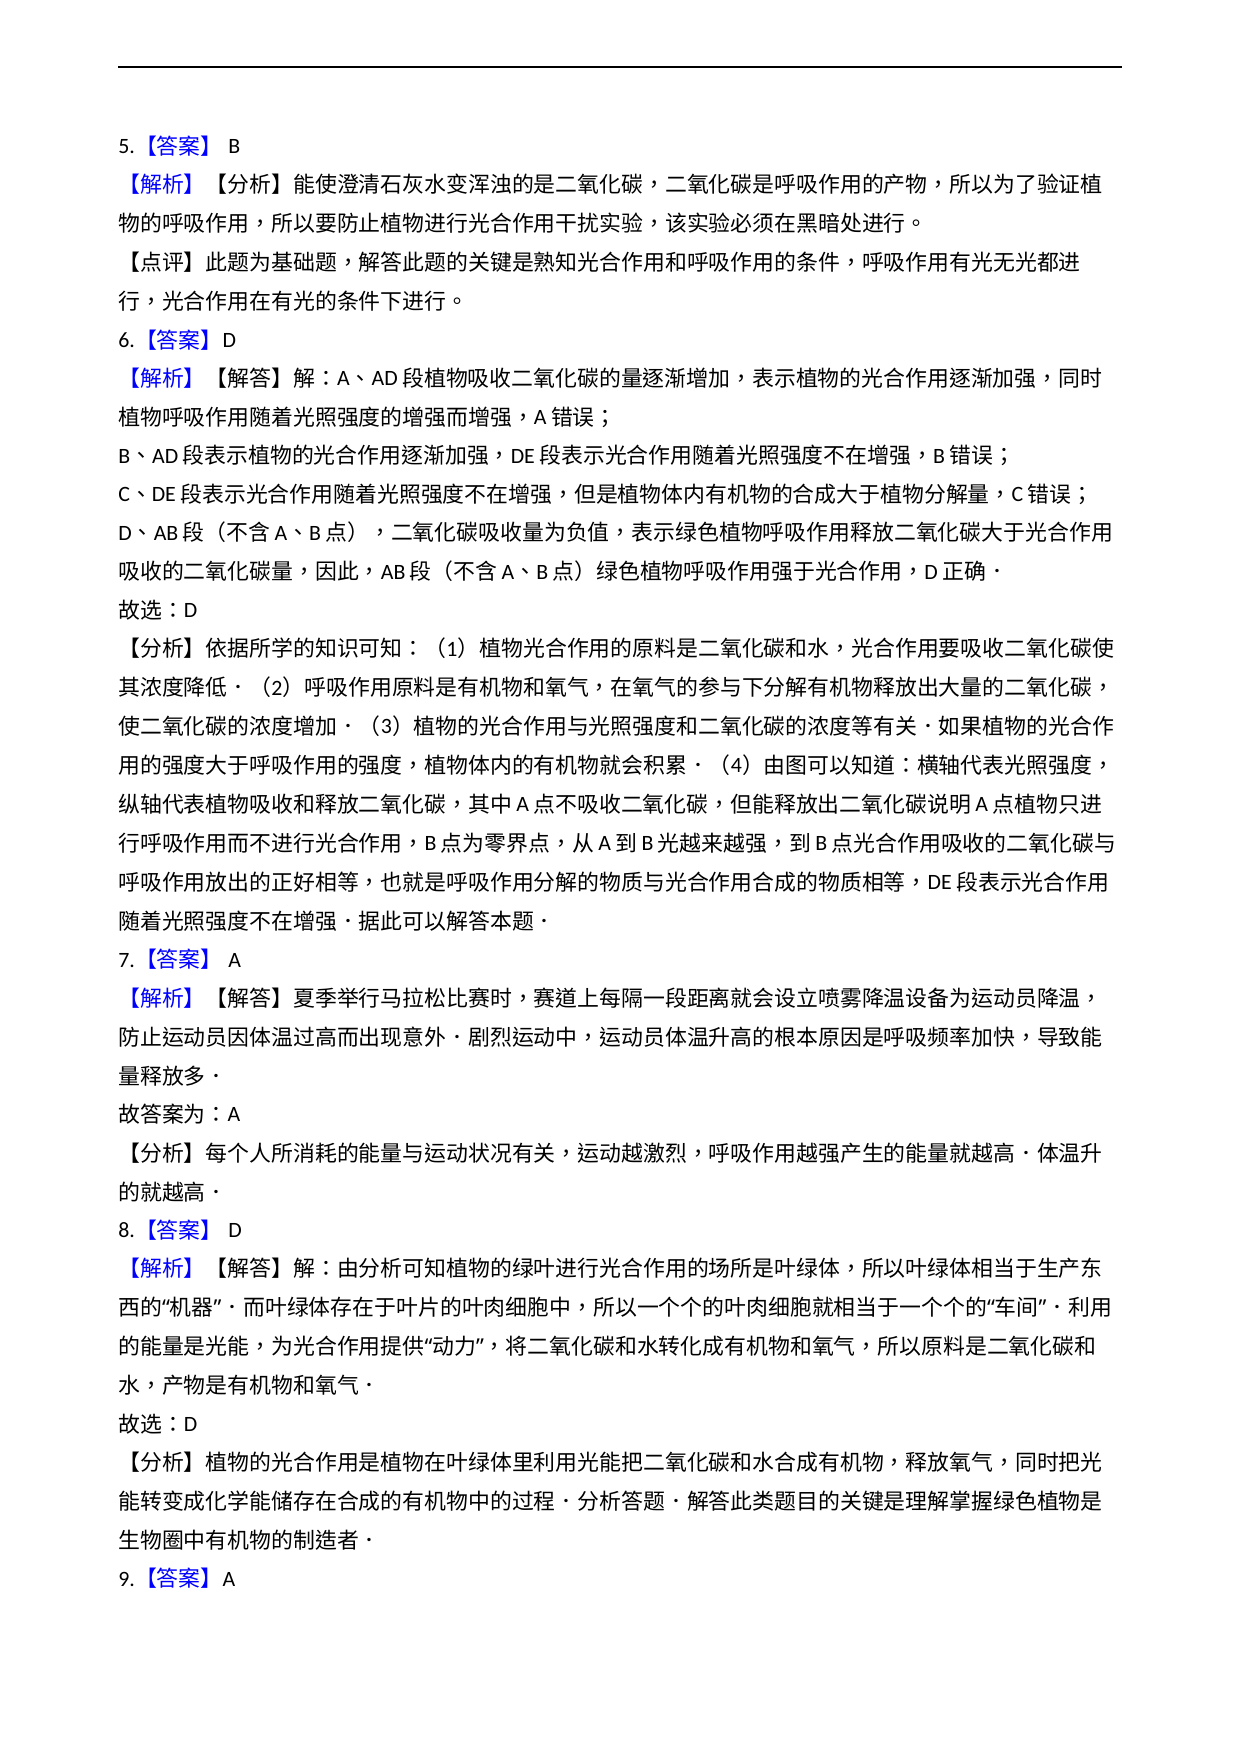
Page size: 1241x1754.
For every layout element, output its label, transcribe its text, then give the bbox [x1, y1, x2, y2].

text 故答案为：A [118, 1098, 1122, 1130]
text 故选：D [118, 1407, 1122, 1440]
text 5.【答案】 B [118, 129, 1122, 162]
text 【解析】【分析】能使澄清石灰水变浑浊的是二氧化碳，二氧化碳是呼吸作用的产物，所以为了验证植物的呼吸作用，所以要防止植物进行光合作用干扰实验，该实验必须在黑暗处进行。 【点评】此题为基础题，解答此题的关键是熟知光合作用和呼吸作用的条件，呼吸作用有光无光都进行，光合作用在有光的条件下进行。 [118, 168, 1122, 317]
text 6.【答案】D [118, 323, 1122, 356]
text 8.【答案】 D [118, 1213, 1122, 1246]
text D、AB段（不含A、B点），二氧化碳吸收量为负值，表示绿色植物呼吸作用释放二氧化碳大于光合作用吸收的二氧化碳量，因此，AB段（不含A、B点）绿色植物呼吸作用强于光合作用，D正确． [118, 516, 1122, 587]
text 9.【答案】A [118, 1562, 1122, 1594]
text 【解析】【解答】解：由分析可知植物的绿叶进行光合作用的场所是叶绿体，所以叶绿体相当于生产东西的“机器”．而叶绿体存在于叶片的叶肉细胞中，所以一个个的叶肉细胞就相当于一个个的“车间”．利用的能量是光能，为光合作用提供“动力”，将二氧化碳和水转化成有机物和氧气，所以原料是二氧化碳和水，产物是有机物和氧气． [118, 1252, 1122, 1401]
text 故选：D [118, 593, 1122, 626]
text C、DE段表示光合作用随着光照强度不在增强，但是植物体内有机物的合成大于植物分解量，C错误； [118, 477, 1122, 510]
text 【分析】依据所学的知识可知：（1）植物光合作用的原料是二氧化碳和水，光合作用要吸收二氧化碳使其浓度降低．（2）呼吸作用原料是有机物和氧气，在氧气的参与下分解有机物释放出大量的二氧化碳，使二氧化碳的浓度增加．（3）植物的光合作用与光照强度和二氧化碳的浓度等有关．如果植物的光合作用的强度大于呼吸作用的强度，植物体内的有机物就会积累．（4）由图可以知道：横轴代表光照强度，纵轴代表植物吸收和释放二氧化碳，其中A点不吸收二氧化碳，但能释放出二氧化碳说明A点植物只进行呼吸作用而不进行光合作用，B点为零界点，从A到B光越来越强，到B点光合作用吸收的二氧化碳与呼吸作用放出的正好相等，也就是呼吸作用分解的物质与光合作用合成的物质相等，DE段表示光合作用随着光照强度不在增强．据此可以解答本题． [118, 632, 1122, 937]
text 【解析】【解答】夏季举行马拉松比赛时，赛道上每隔一段距离就会设立喷雾降温设备为运动员降温，防止运动员因体温过高而出现意外．剧烈运动中，运动员体温升高的根本原因是呼吸频率加快，导致能量释放多． [118, 981, 1122, 1092]
text 【分析】植物的光合作用是植物在叶绿体里利用光能把二氧化碳和水合成有机物，释放氧气，同时把光能转变成化学能储存在合成的有机物中的过程．分析答题．解答此类题目的关键是理解掌握绿色植物是生物圈中有机物的制造者． [118, 1446, 1122, 1556]
text 【分析】每个人所消耗的能量与运动状况有关，运动越激烈，呼吸作用越强产生的能量就越高．体温升的就越高． [118, 1136, 1122, 1208]
text 【解析】【解答】解：A、AD段植物吸收二氧化碳的量逐渐增加，表示植物的光合作用逐渐加强，同时植物呼吸作用随着光照强度的增强而增强，A错误； [118, 362, 1122, 433]
text 7.【答案】 A [118, 943, 1122, 975]
text B、AD段表示植物的光合作用逐渐加强，DE段表示光合作用随着光照强度不在增强，B错误； [118, 439, 1122, 472]
